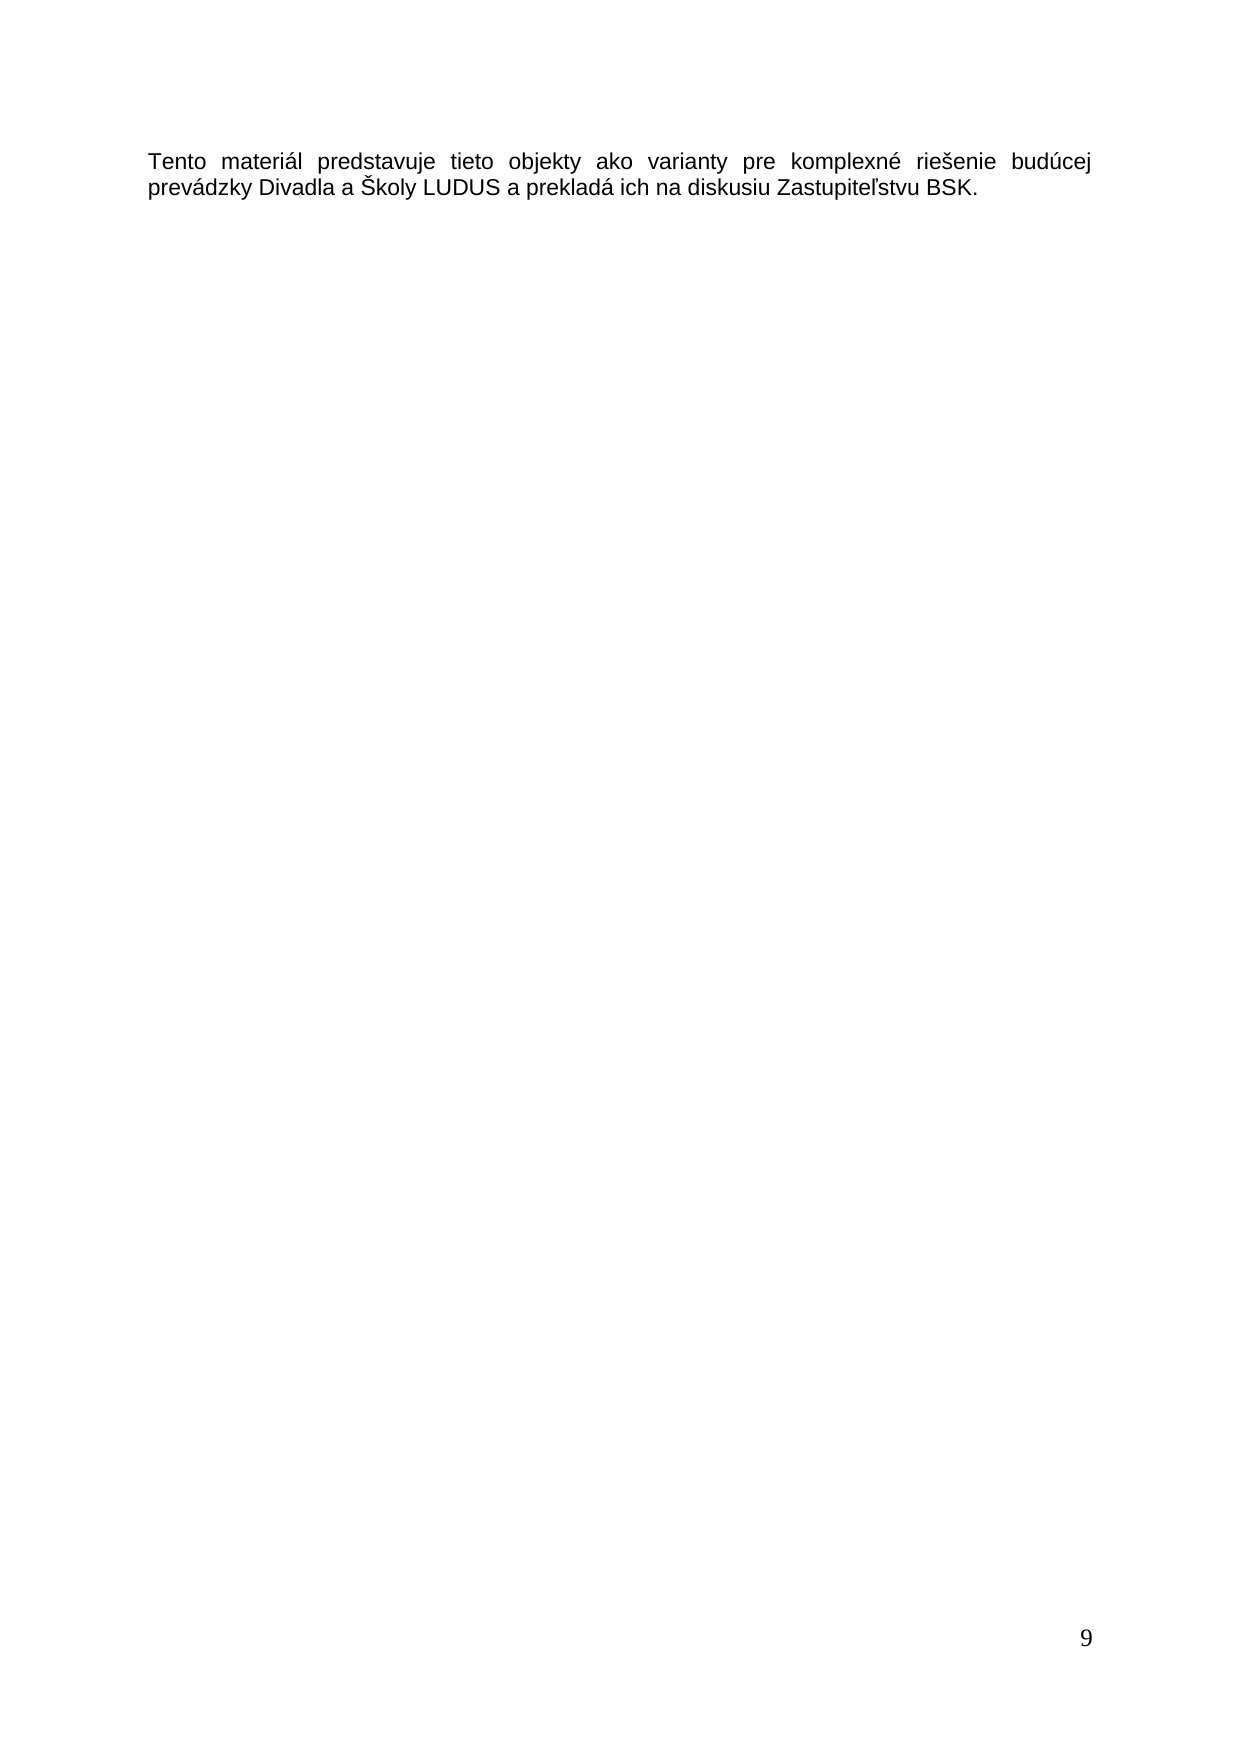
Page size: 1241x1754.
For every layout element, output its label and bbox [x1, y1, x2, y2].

text [148, 148, 1093, 200]
